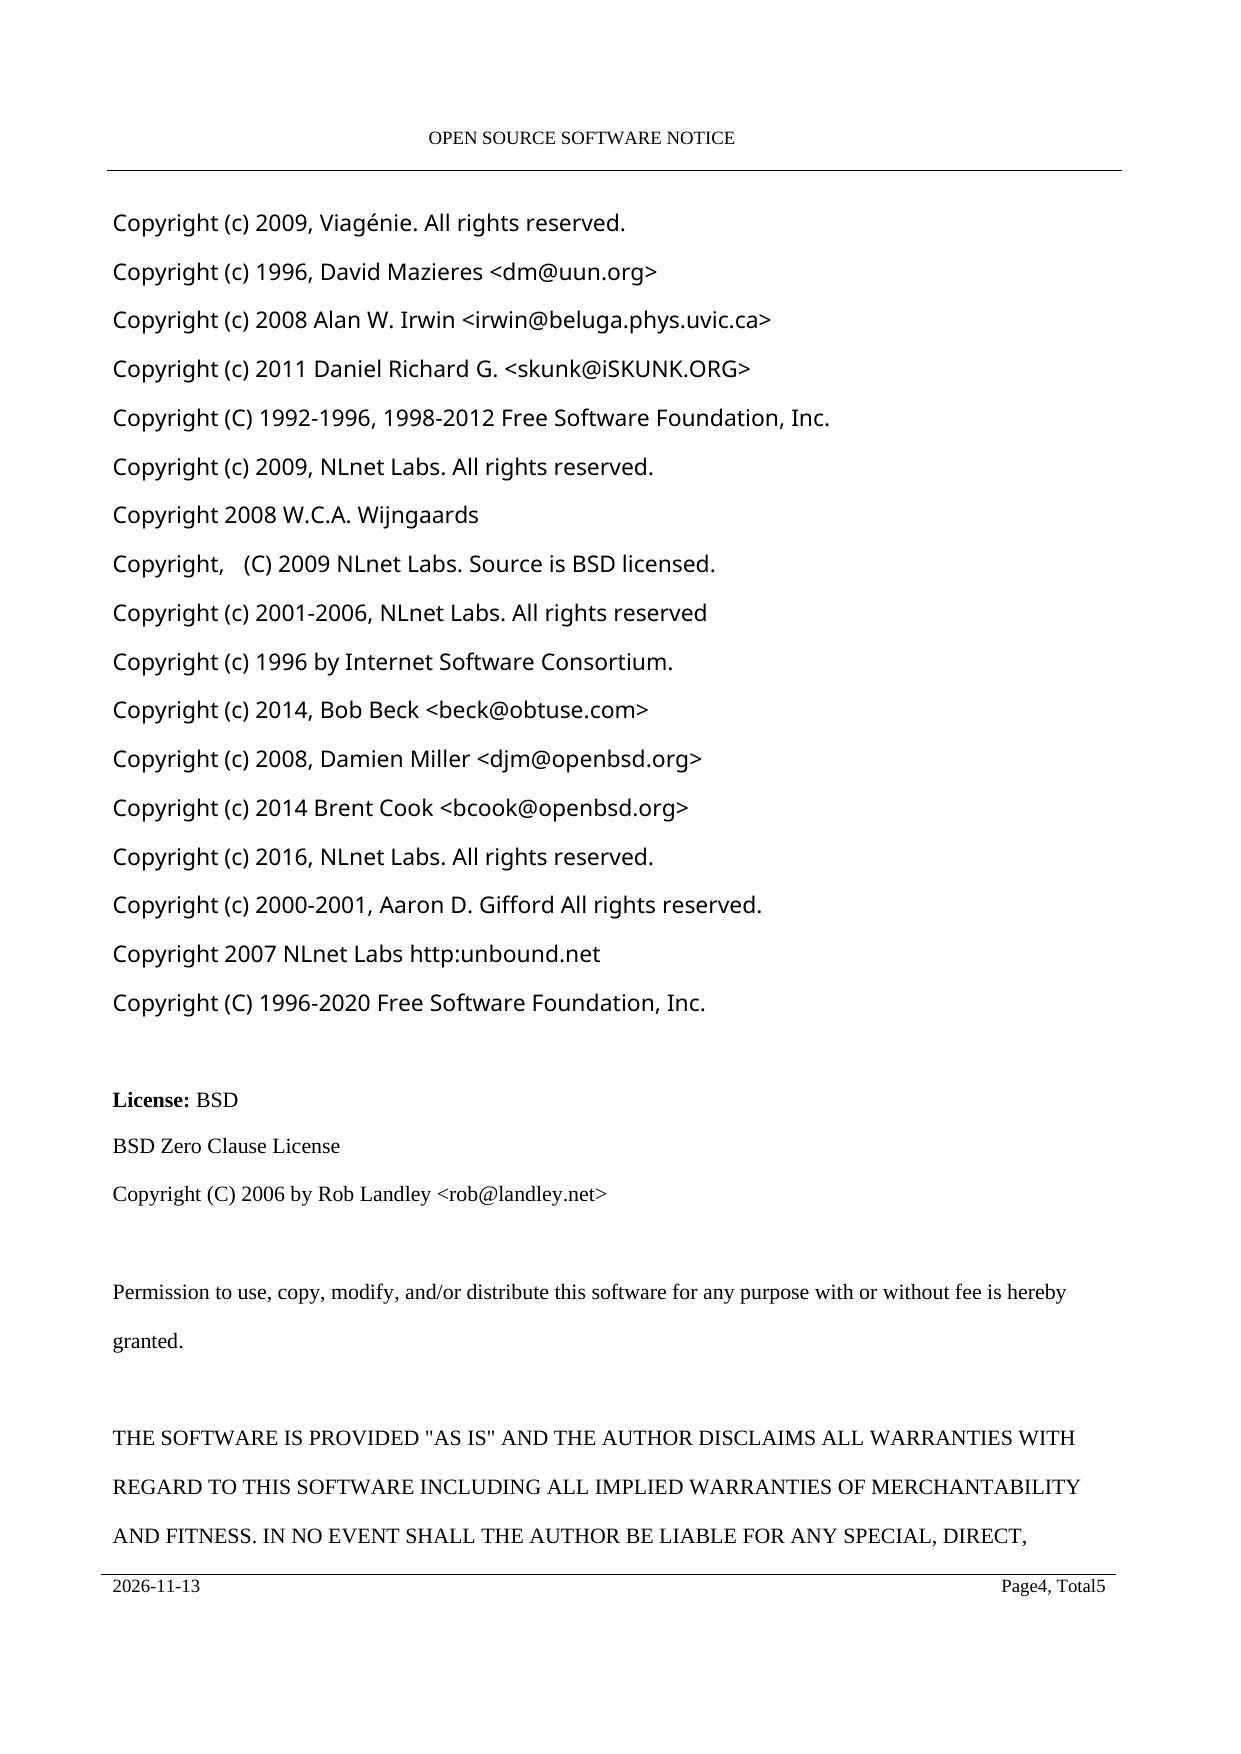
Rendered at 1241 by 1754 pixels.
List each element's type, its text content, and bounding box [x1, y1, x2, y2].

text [112, 1129, 1128, 1551]
text License: BSD [112, 1084, 1128, 1116]
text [112, 206, 1128, 1068]
